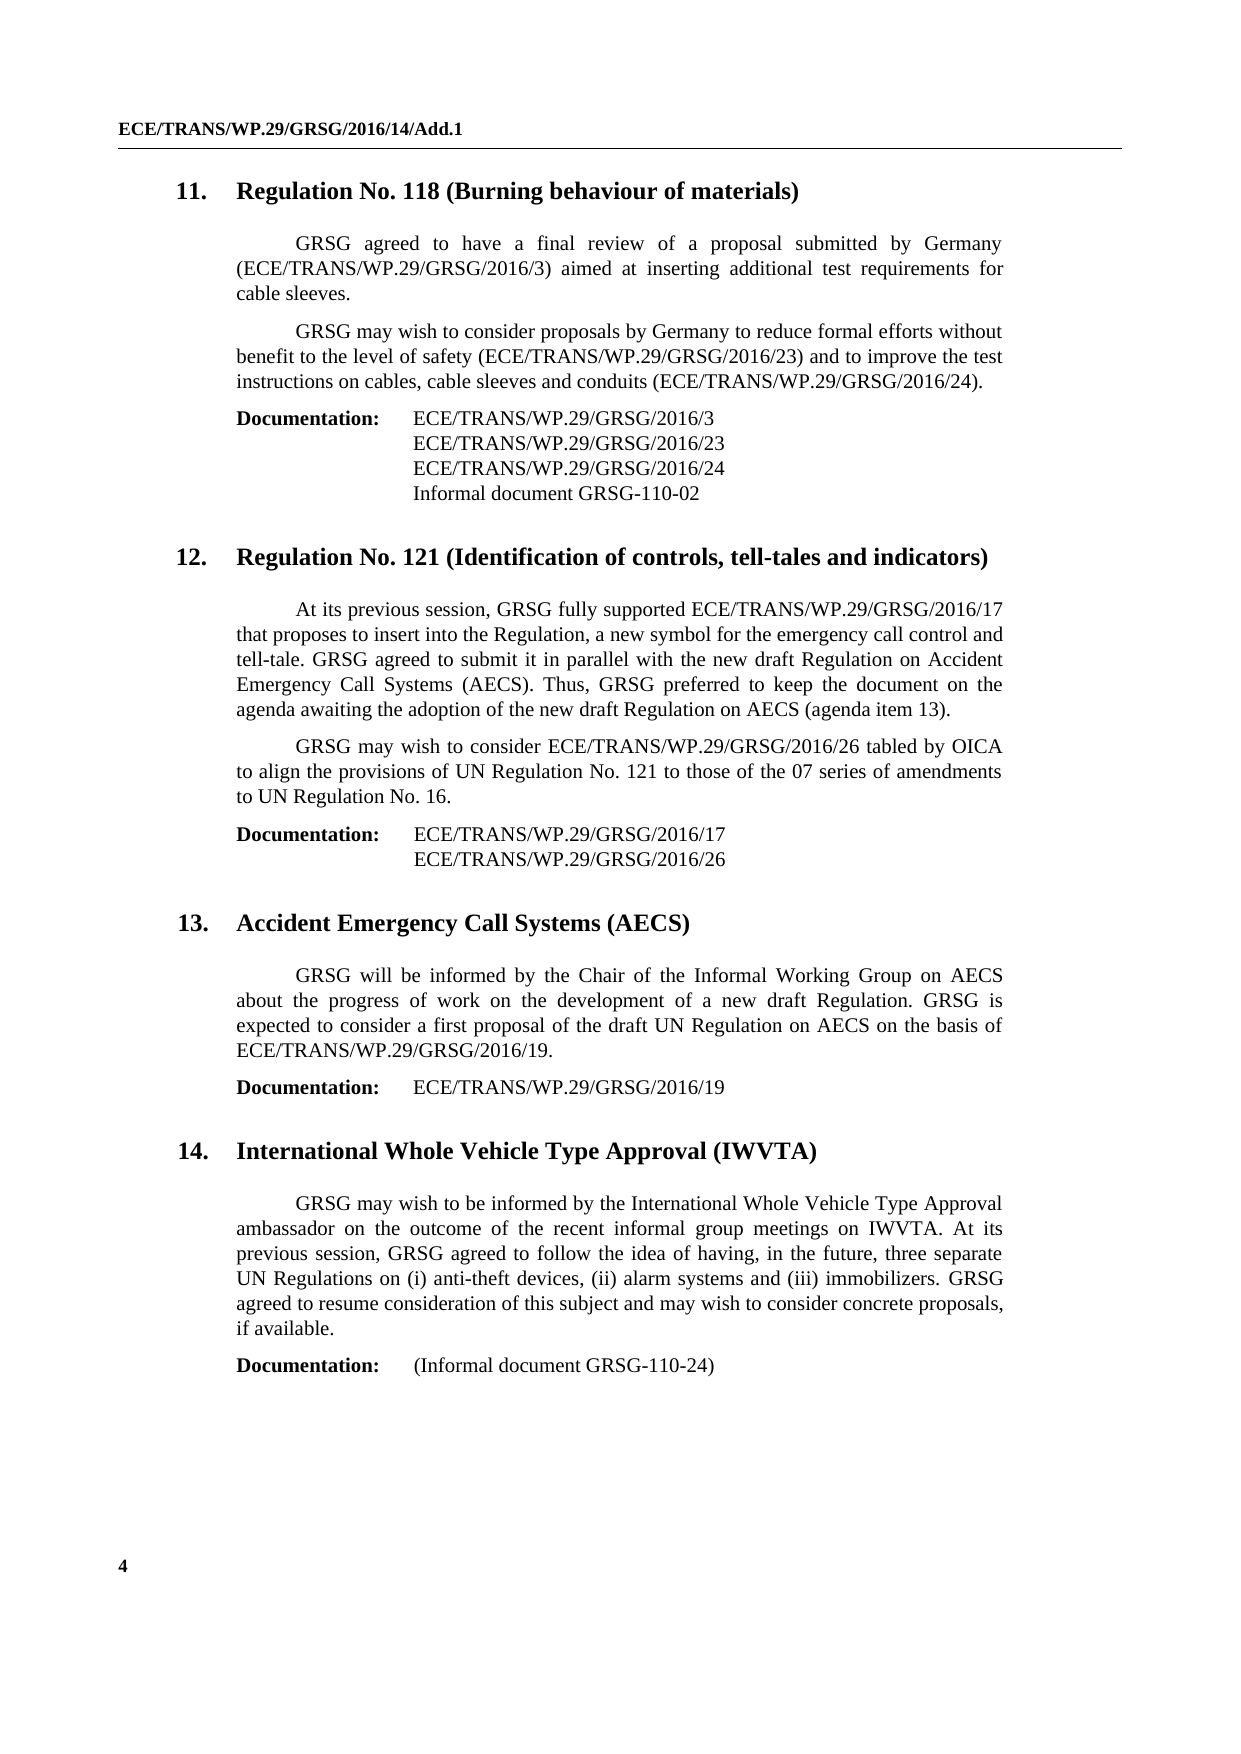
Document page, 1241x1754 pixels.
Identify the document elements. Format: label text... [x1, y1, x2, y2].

text 12. Regulation No. 121 (Identification of controls, tell-tales and indicators) [118, 543, 1004, 571]
text GRSG will be informed by the Chair of the Informal Working Group on AECS about the progress of work on the development of a new draft Regulation. GRSG is expected to consider a first proposal of the draft UN Regulation on AECS on the basis of ECE/TRANS/WP.29/GRSG/2016/19. [236, 962, 1004, 1062]
text Documentation: ECE/TRANS/WP.29/GRSG/2016/17 ECE/TRANS/WP.29/GRSG/2016/26 [236, 821, 1004, 871]
text 14. International Whole Vehicle Type Approval (IWVTA) [177, 1137, 1004, 1165]
text Documentation: ECE/TRANS/WP.29/GRSG/2016/19 [236, 1074, 1003, 1099]
text Documentation: ECE/TRANS/WP.29/GRSG/2016/3 ECE/TRANS/WP.29/GRSG/2016/23 ECE/TRANS/WP.29/GRSG/2016/24 Informal document GRSG-110-02 [236, 405, 1003, 505]
text 11. Regulation No. 118 (Burning behaviour of materials) [118, 177, 1004, 205]
text GRSG may wish to be informed by the International Whole Vehicle Type Approval ambassador on the outcome of the recent informal group meetings on IWVTA. At its previous session, GRSG agreed to follow the idea of having, in the future, three separate UN Regulations on (i) anti-theft devices, (ii) alarm systems and (iii) immobilizers. GRSG agreed to resume consideration of this subject and may wish to consider concrete proposals, if available. [236, 1190, 1004, 1340]
text Documentation: (Informal document GRSG-110-24) [236, 1352, 1004, 1377]
text At its previous session, GRSG fully supported ECE/TRANS/WP.29/GRSG/2016/17 that proposes to insert into the Regulation, a new symbol for the emergency call control and tell-tale. GRSG agreed to submit it in parallel with the new draft Regulation on Accident Emergency Call Systems (AECS). Thus, GRSG preferred to keep the document on the agenda awaiting the adoption of the new draft Regulation on AECS (agenda item 13). [236, 596, 1004, 721]
text 13. Accident Emergency Call Systems (AECS) [177, 908, 1004, 937]
text GRSG may wish to consider ECE/TRANS/WP.29/GRSG/2016/26 tabled by OICA to align the provisions of UN Regulation No. 121 to those of the 07 series of amendments to UN Regulation No. 16. [236, 733, 1004, 808]
text GRSG may wish to consider proposals by Germany to reduce formal efforts without benefit to the level of safety (ECE/TRANS/WP.29/GRSG/2016/23) and to improve the test instructions on cables, cable sleeves and conduits (ECE/TRANS/WP.29/GRSG/2016/24). [236, 318, 1003, 393]
text GRSG agreed to have a final review of a proposal submitted by Germany (ECE/TRANS/WP.29/GRSG/2016/3) aimed at inserting additional test requirements for cable sleeves. [236, 230, 1003, 305]
